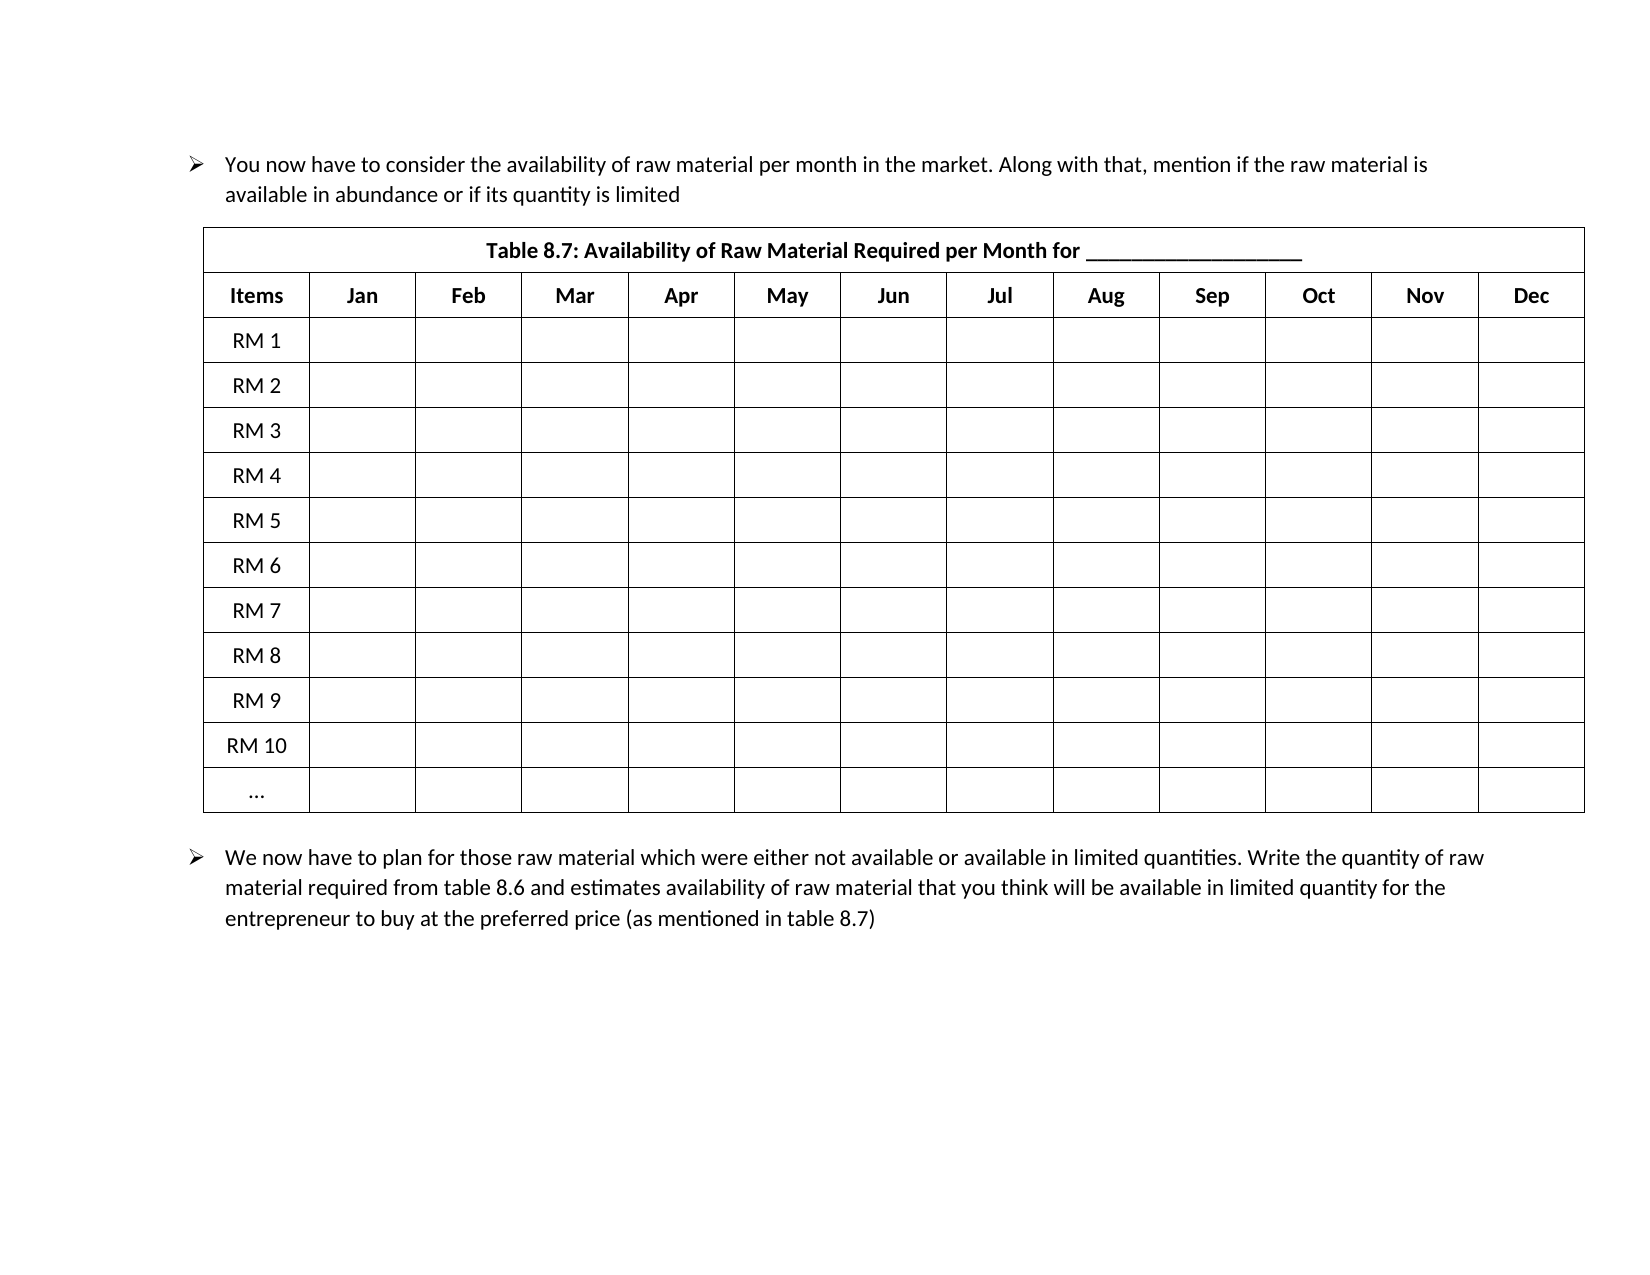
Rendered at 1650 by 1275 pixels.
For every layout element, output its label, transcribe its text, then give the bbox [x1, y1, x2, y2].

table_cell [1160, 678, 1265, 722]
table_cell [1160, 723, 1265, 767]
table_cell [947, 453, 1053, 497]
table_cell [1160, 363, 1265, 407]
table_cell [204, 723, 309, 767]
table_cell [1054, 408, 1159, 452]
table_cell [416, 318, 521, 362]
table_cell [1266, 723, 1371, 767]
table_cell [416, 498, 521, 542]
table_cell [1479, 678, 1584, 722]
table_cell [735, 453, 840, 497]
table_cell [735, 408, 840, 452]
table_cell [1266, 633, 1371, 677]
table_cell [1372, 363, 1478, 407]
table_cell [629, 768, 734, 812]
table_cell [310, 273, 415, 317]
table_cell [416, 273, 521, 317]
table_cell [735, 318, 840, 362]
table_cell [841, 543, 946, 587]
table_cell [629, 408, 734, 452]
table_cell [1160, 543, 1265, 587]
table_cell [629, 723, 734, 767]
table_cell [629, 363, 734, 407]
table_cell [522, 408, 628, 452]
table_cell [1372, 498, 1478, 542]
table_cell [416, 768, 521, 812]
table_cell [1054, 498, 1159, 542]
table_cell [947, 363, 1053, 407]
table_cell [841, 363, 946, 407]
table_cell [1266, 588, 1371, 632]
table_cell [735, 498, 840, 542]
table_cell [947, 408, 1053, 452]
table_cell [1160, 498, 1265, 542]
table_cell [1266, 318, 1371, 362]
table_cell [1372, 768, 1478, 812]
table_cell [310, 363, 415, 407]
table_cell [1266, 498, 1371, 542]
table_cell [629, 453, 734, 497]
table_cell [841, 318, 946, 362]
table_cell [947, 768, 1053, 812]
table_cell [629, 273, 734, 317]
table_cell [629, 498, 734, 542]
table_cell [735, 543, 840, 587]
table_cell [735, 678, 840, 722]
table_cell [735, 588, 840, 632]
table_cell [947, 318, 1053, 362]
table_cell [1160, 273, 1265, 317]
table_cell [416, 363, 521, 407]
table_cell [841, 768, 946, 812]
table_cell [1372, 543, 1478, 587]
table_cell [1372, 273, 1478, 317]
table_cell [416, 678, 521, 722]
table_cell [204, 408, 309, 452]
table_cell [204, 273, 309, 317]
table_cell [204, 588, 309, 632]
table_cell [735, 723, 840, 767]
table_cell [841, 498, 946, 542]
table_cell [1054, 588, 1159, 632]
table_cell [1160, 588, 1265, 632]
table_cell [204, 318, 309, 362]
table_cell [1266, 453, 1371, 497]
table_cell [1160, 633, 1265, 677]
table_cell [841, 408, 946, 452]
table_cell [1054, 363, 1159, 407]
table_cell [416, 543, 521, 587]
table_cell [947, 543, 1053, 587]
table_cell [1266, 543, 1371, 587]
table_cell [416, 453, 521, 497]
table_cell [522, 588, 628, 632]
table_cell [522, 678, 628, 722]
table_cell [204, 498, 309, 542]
list You now have to consider the availability of raw material per month in the market. Along with that, mention if the raw material is available in abundance or if its quantity is limited [187, 150, 1500, 208]
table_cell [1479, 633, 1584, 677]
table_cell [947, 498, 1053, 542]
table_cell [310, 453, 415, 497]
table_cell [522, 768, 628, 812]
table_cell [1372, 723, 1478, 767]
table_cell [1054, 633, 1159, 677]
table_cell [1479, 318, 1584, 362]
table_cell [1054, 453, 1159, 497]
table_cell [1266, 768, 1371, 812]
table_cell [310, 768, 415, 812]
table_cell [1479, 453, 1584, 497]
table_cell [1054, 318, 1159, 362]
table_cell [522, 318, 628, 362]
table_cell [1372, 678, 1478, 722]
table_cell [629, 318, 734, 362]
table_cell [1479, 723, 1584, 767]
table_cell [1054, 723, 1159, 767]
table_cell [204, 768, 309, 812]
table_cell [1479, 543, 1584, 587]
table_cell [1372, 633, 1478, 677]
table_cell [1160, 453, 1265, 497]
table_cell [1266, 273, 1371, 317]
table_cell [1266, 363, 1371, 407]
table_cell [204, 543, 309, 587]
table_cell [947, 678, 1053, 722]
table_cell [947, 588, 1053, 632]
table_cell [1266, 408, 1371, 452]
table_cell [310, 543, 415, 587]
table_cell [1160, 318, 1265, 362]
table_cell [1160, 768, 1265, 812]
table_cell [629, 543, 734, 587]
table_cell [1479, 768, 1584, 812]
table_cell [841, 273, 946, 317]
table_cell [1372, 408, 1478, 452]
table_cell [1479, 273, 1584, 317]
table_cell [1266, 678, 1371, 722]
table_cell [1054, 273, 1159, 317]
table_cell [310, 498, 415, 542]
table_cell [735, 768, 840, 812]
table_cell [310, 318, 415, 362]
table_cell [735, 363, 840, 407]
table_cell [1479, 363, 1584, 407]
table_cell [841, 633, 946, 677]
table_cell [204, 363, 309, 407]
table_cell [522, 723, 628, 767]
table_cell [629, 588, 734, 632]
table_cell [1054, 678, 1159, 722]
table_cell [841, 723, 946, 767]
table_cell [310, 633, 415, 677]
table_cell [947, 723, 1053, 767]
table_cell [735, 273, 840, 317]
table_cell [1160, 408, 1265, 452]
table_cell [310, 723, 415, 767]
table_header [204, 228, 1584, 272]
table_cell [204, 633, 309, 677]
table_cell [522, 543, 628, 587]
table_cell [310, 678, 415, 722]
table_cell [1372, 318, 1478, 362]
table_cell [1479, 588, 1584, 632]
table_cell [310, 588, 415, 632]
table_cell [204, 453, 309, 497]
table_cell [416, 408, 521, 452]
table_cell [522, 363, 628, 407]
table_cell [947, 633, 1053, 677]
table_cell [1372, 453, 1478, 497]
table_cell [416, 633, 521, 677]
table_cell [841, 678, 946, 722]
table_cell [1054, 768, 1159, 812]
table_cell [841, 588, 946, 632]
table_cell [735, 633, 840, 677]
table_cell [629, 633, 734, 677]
list We now have to plan for those raw material which were either not available or available in limited quantities. Write the quantity of raw material required from table 8.6 and estimates availability of raw material that you think will be available in limited quantity for the entrepreneur to buy at the preferred price (as mentioned in table 8.7) [187, 843, 1500, 932]
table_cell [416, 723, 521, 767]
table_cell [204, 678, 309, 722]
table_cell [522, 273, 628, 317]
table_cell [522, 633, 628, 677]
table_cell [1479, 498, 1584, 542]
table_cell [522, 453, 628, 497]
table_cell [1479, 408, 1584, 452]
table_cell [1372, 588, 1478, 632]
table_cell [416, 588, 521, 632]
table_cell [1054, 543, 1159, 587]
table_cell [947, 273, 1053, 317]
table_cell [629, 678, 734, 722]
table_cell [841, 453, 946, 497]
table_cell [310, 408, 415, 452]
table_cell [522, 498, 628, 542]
